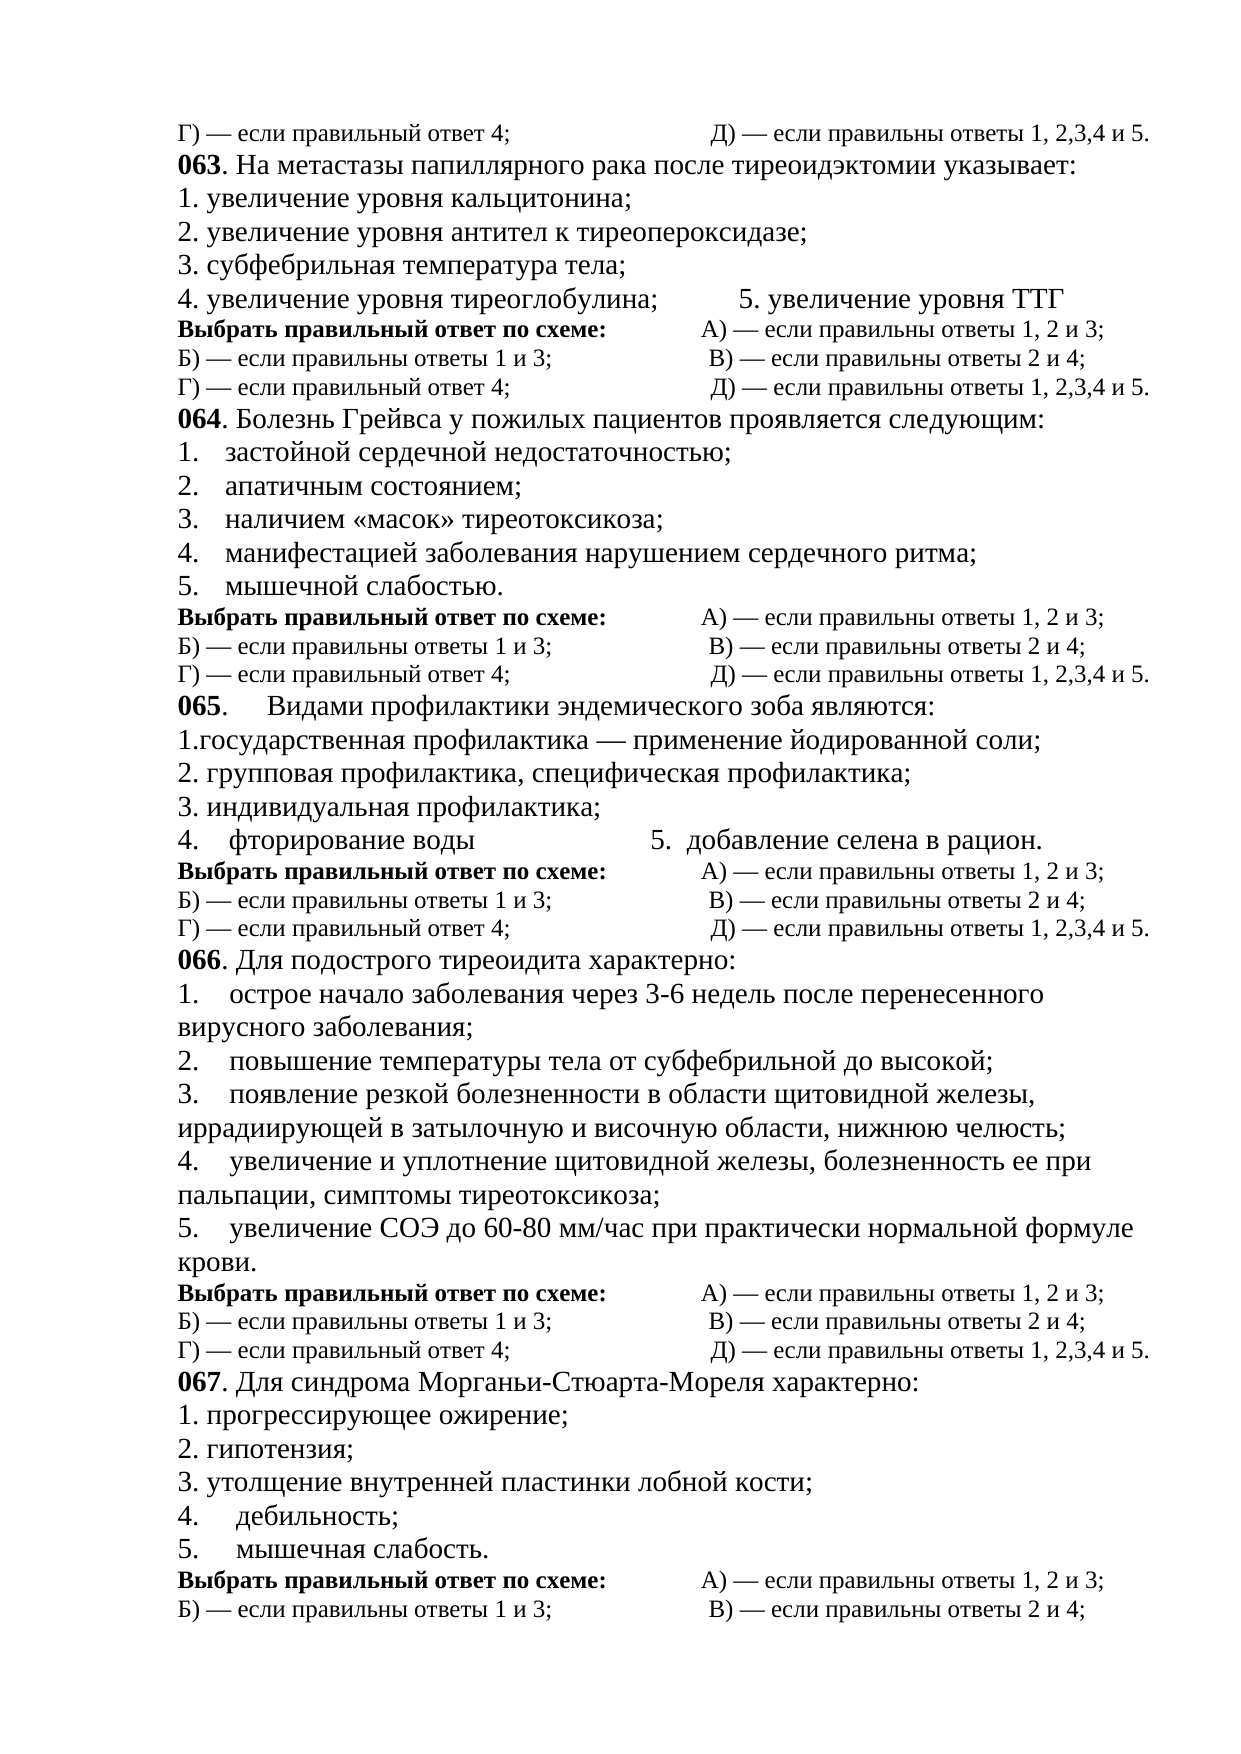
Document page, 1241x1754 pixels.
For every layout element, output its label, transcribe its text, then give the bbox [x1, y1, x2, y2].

text Г) — если правильный ответ 4; Д) — если правильны ответы 1, 2,3,4 и 5. [177, 118, 1152, 147]
list застойной сердечной недостаточностью; [177, 434, 1152, 468]
text Б) — если правильны ответы 1 и 3; В) — если правильны ответы 2 и 4; [177, 631, 1152, 659]
text Выбрать правильный ответ по схеме: А) — если правильны ответы 1, 2 и 3; [177, 1565, 1152, 1594]
list наличием «масок» тиреотоксикоза; [177, 501, 1152, 535]
text 4. увеличение уровня тиреоглобулина; 5. увеличение уровня ТТГ [177, 281, 1152, 314]
list появление резкой болезненности в области щитовидной железы, иррадиирующей в затылочную и височную области, нижнюю челюсть; [177, 1076, 1152, 1143]
list увеличение и уплотнение щитовидной железы, болезненность ее при пальпации, симптомы тиреотоксикоза; [177, 1143, 1152, 1211]
text Б) — если правильны ответы 1 и 3; В) — если правильны ответы 2 и 4; [177, 1306, 1152, 1335]
list мышечная слабость. [177, 1532, 1152, 1565]
text Выбрать правильный ответ по схеме: А) — если правильны ответы 1, 2 и 3; [177, 856, 1152, 885]
text Г) — если правильный ответ 4; Д) — если правильны ответы 1, 2,3,4 и 5. [177, 659, 1152, 688]
text 2. увеличение уровня антител к тиреопероксидазе; 3. субфебрильная температура тела; [177, 214, 1152, 281]
text 3. индивидуальная профилактика; [177, 789, 1152, 822]
text 2. гипотензия; [177, 1431, 1152, 1464]
text 065. Видами профилактики эндемического зоба являются: 1.государственная профилактика — применение йодированной соли; [177, 688, 1152, 755]
list фторирование воды 5. добавление селена в рацион. [177, 822, 1152, 856]
list дебильность; [177, 1498, 1152, 1532]
text 067. Для синдрома Морганьи-Стюарта-Мореля характерно: [177, 1364, 1152, 1397]
text 2. групповая профилактика, специфическая профилактика; [177, 755, 1152, 789]
text Выбрать правильный ответ по схеме: А) — если правильны ответы 1, 2 и 3; [177, 602, 1152, 631]
list увеличение СОЭ до 60-80 мм/час при практически нормальной формуле крови. [177, 1211, 1152, 1278]
text Г) — если правильный ответ 4; Д) — если правильны ответы 1, 2,3,4 и 5. [177, 1335, 1152, 1364]
text 063. На метастазы папиллярного рака после тиреоидэктомии указывает: [177, 147, 1152, 180]
text Б) — если правильны ответы 1 и 3; В) — если правильны ответы 2 и 4; [177, 885, 1152, 913]
list повышение температуры тела от субфебрильной до высокой; [177, 1043, 1152, 1076]
text 066. Для подострого тиреоидита характерно: [177, 942, 1152, 976]
text 1. прогрессирующее ожирение; [177, 1397, 1152, 1431]
list острое начало заболевания через 3-6 недель после перенесенного вирусного заболевания; [177, 976, 1152, 1043]
text 3. утолщение внутренней пластинки лобной кости; [177, 1464, 1152, 1498]
list апатичным состоянием; [177, 468, 1152, 501]
text Выбрать правильный ответ по схеме: А) — если правильны ответы 1, 2 и 3; [177, 1278, 1152, 1306]
text Г) — если правильный ответ 4; Д) — если правильны ответы 1, 2,3,4 и 5. [177, 913, 1152, 942]
text Г) — если правильный ответ 4; Д) — если правильны ответы 1, 2,3,4 и 5. [177, 372, 1152, 401]
text Б) — если правильны ответы 1 и 3; В) — если правильны ответы 2 и 4; [177, 343, 1152, 372]
text Выбрать правильный ответ по схеме: А) — если правильны ответы 1, 2 и 3; [177, 314, 1152, 343]
text Б) — если правильны ответы 1 и 3; В) — если правильны ответы 2 и 4; [177, 1594, 1152, 1623]
list манифестацией заболевания нарушением сердечного ритма; [177, 535, 1152, 568]
list мышечной слабостью. [177, 568, 1152, 602]
text 064. Болезнь Грейвса у пожилых пациентов проявляется следующим: [177, 401, 1152, 434]
text 1. увеличение уровня кальцитонина; [177, 180, 1152, 214]
